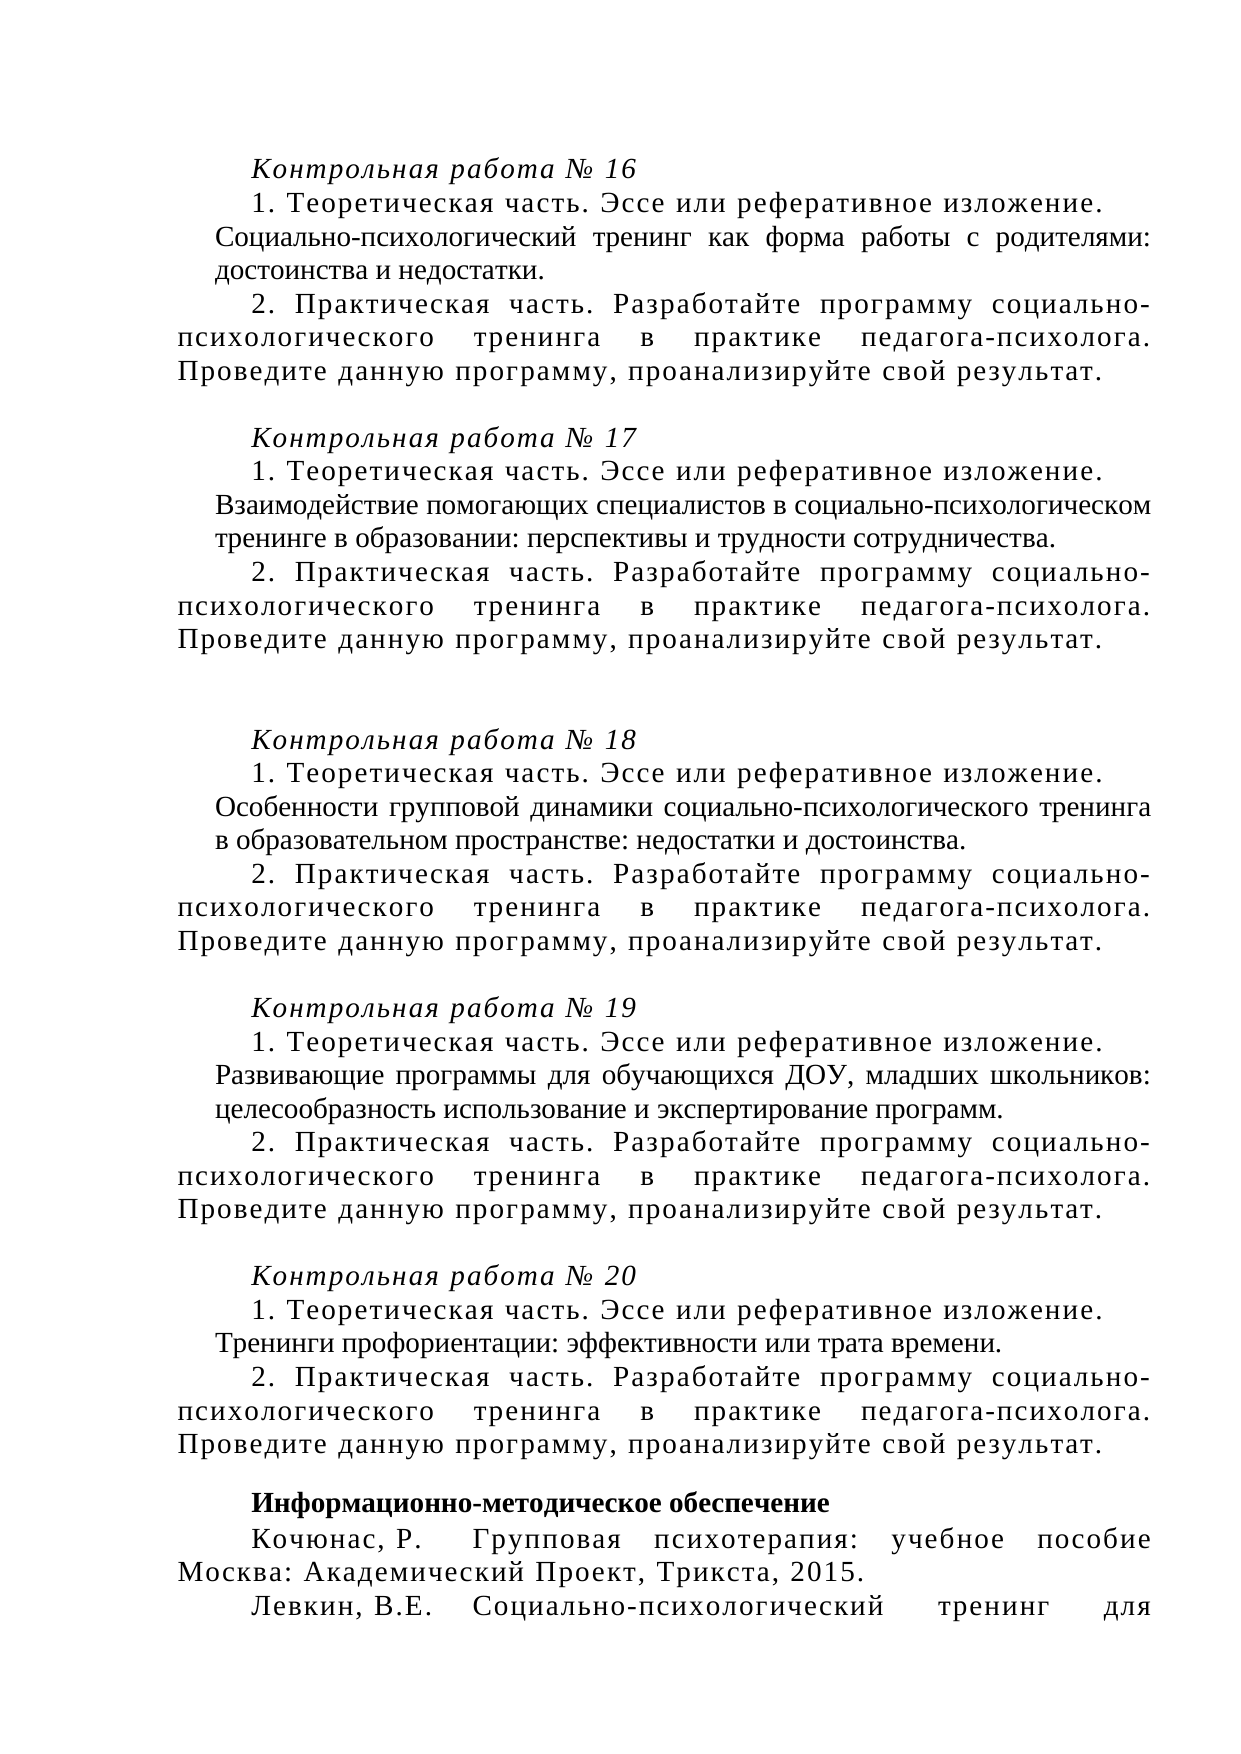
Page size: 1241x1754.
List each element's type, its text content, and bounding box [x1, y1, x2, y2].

subtitle Информационно-методическое обеспечение [177, 1485, 1152, 1518]
text Контрольная работа № 19 [177, 990, 1152, 1024]
text Контрольная работа № 16 [177, 152, 1152, 185]
text 1. Теоретическая часть. Эссе или реферативное изложение. [177, 185, 1152, 219]
text Социально-психологический тренинг как форма работы с родителями: достоинства и недостатки. [215, 219, 1152, 286]
text Тренинги профориентации: эффективности или трата времени. [215, 1326, 1152, 1359]
text 1. Теоретическая часть. Эссе или реферативное изложение. [177, 1024, 1152, 1057]
text Особенности групповой динамики социально-психологического тренинга в образовательном пространстве: недостатки и достоинства. [215, 789, 1152, 856]
text Взаимодействие помогающих специалистов в социально-психологическом тренинге в образовании: перспективы и трудности сотрудничества. [215, 487, 1152, 554]
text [177, 1588, 1152, 1622]
text Контрольная работа № 20 [177, 1258, 1152, 1292]
text Контрольная работа № 17 [177, 420, 1152, 453]
text 1. Теоретическая часть. Эссе или реферативное изложение. [177, 1292, 1152, 1326]
text 1. Теоретическая часть. Эссе или реферативное изложение. [177, 453, 1152, 487]
text 1. Теоретическая часть. Эссе или реферативное изложение. [177, 755, 1152, 789]
text Развивающие программы для обучающихся ДОУ, младших школьников: целесообразность использование и экспертирование программ. [215, 1057, 1152, 1124]
text Кочюнас, Р. Групповая психотерапия: учебное пособие Москва: Академический Проект, Трикста, 2015. [177, 1521, 1152, 1588]
text Контрольная работа № 18 [177, 722, 1152, 755]
